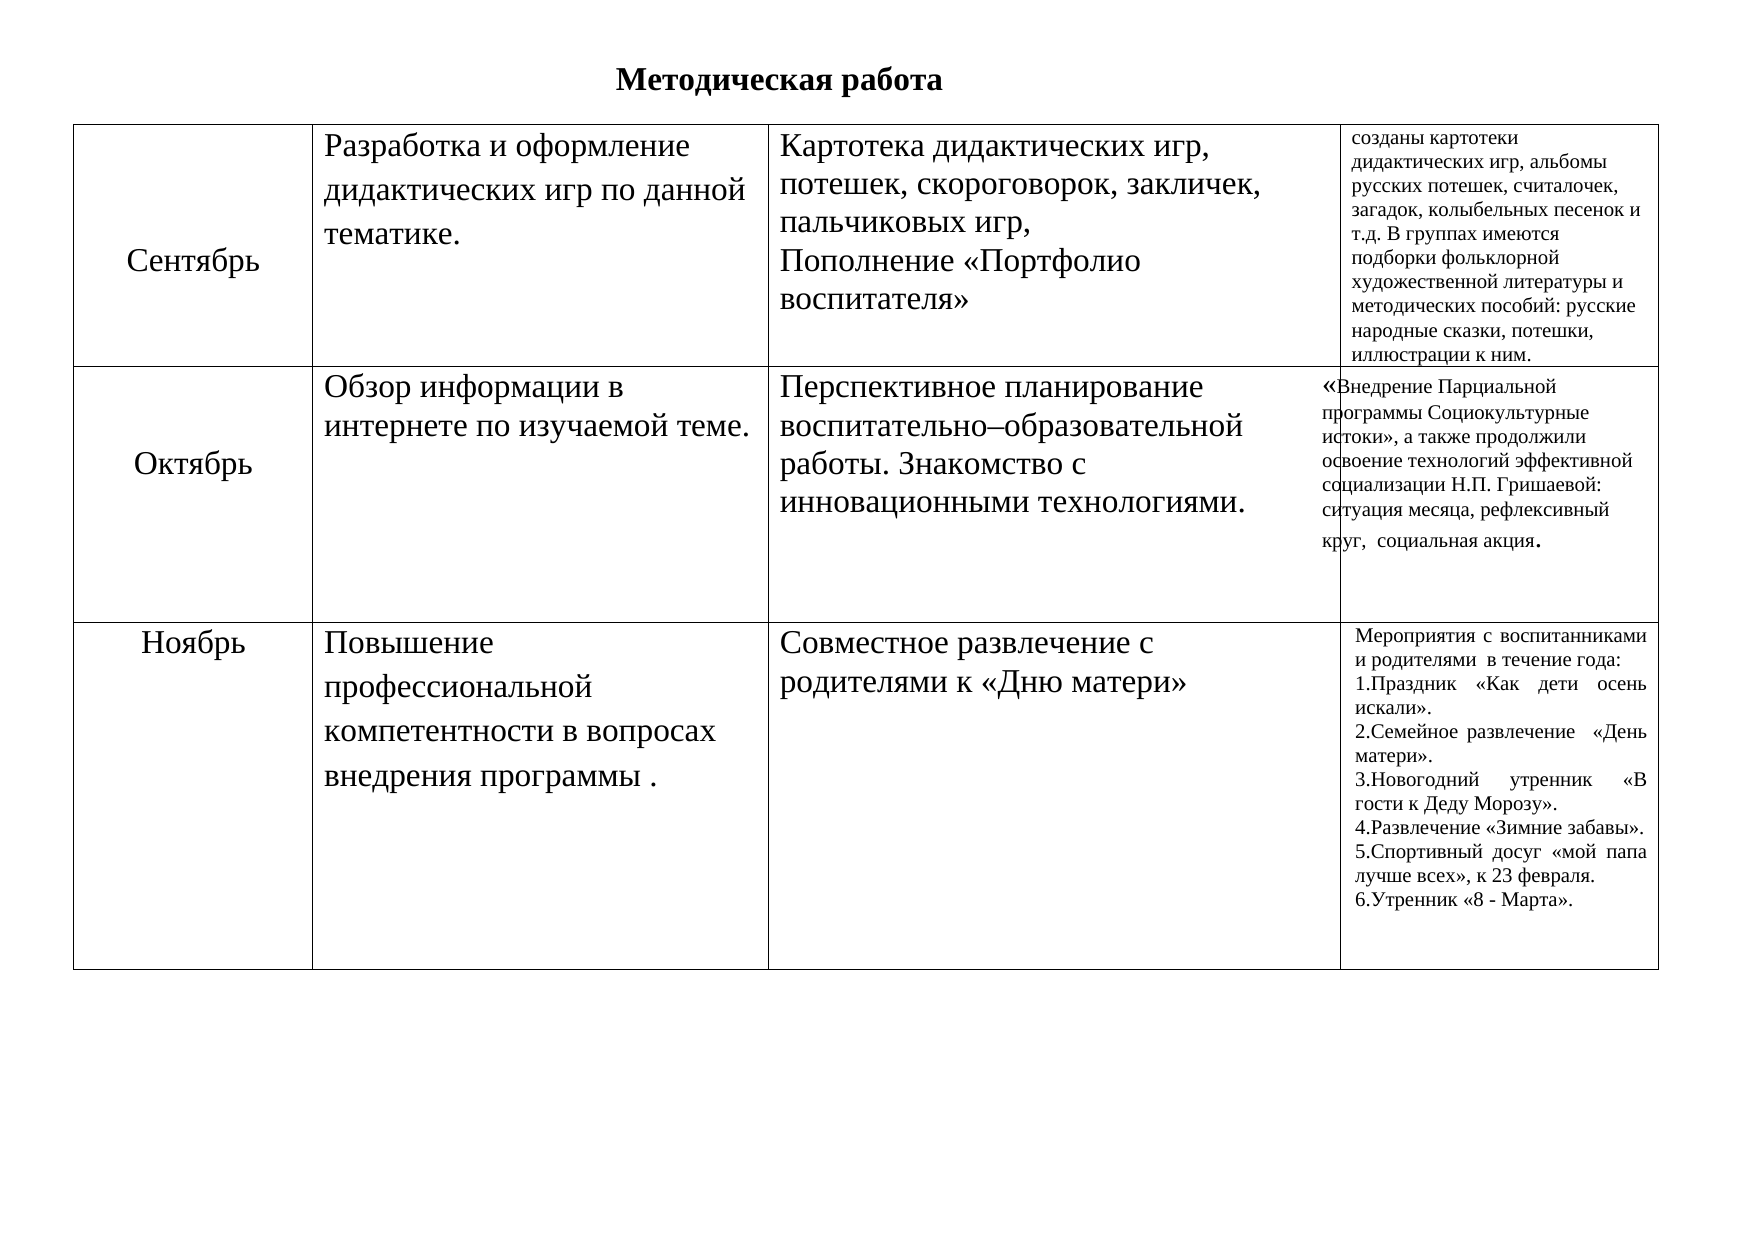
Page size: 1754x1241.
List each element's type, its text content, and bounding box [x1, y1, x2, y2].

table_header Картотека дидактических игр, потешек, скороговорок, закличек, пальчиковых игр, Пополнение «Портфолио воспитателя» [769, 125, 1340, 366]
table_cell «Внедрение Парциальной программы Социокультурные истоки», а также продолжили освоение технологий эффективной социализации Н.П. Гришаевой: ситуация месяца, рефлексивный круг, социальная акция. [1341, 367, 1658, 622]
table_cell Совместное развлечение с родителями к «Дню матери» [769, 623, 1340, 969]
table_header Сентябрь [74, 125, 312, 366]
table_cell Ноябрь [74, 623, 312, 969]
table_cell Мероприятия с воспитанниками и родителями в течение года: 1.Праздник «Как дети осень искали». 2.Семейное развлечение «День матери». 3.Новогодний утренник «В гости к Деду Морозу». 4.Развлечение «Зимние забавы». 5.Спортивный досуг «мой папа лучше всех», к 23 февраля. 6.Утренник «8 - Марта». [1341, 623, 1658, 969]
text Методическая работа [74, 59, 1636, 97]
table_cell Октябрь [74, 367, 312, 622]
table_header Разработка и оформление дидактических игр по данной тематике. [313, 125, 768, 366]
table_cell Перспективное планирование воспитательно–образовательной работы. Знакомство с инновационными технологиями. [769, 367, 1340, 622]
table_header созданы картотеки дидактических игр, альбомы русских потешек, считалочек, загадок, колыбельных песенок и т.д. В группах имеются подборки фольклорной художественной литературы и методических пособий: русские народные сказки, потешки, иллюстрации к ним. [1341, 125, 1658, 366]
table_cell Повышение профессиональной компетентности в вопросах внедрения программы . [313, 623, 768, 969]
table_cell Обзор информации в интернете по изучаемой теме. [313, 367, 768, 622]
